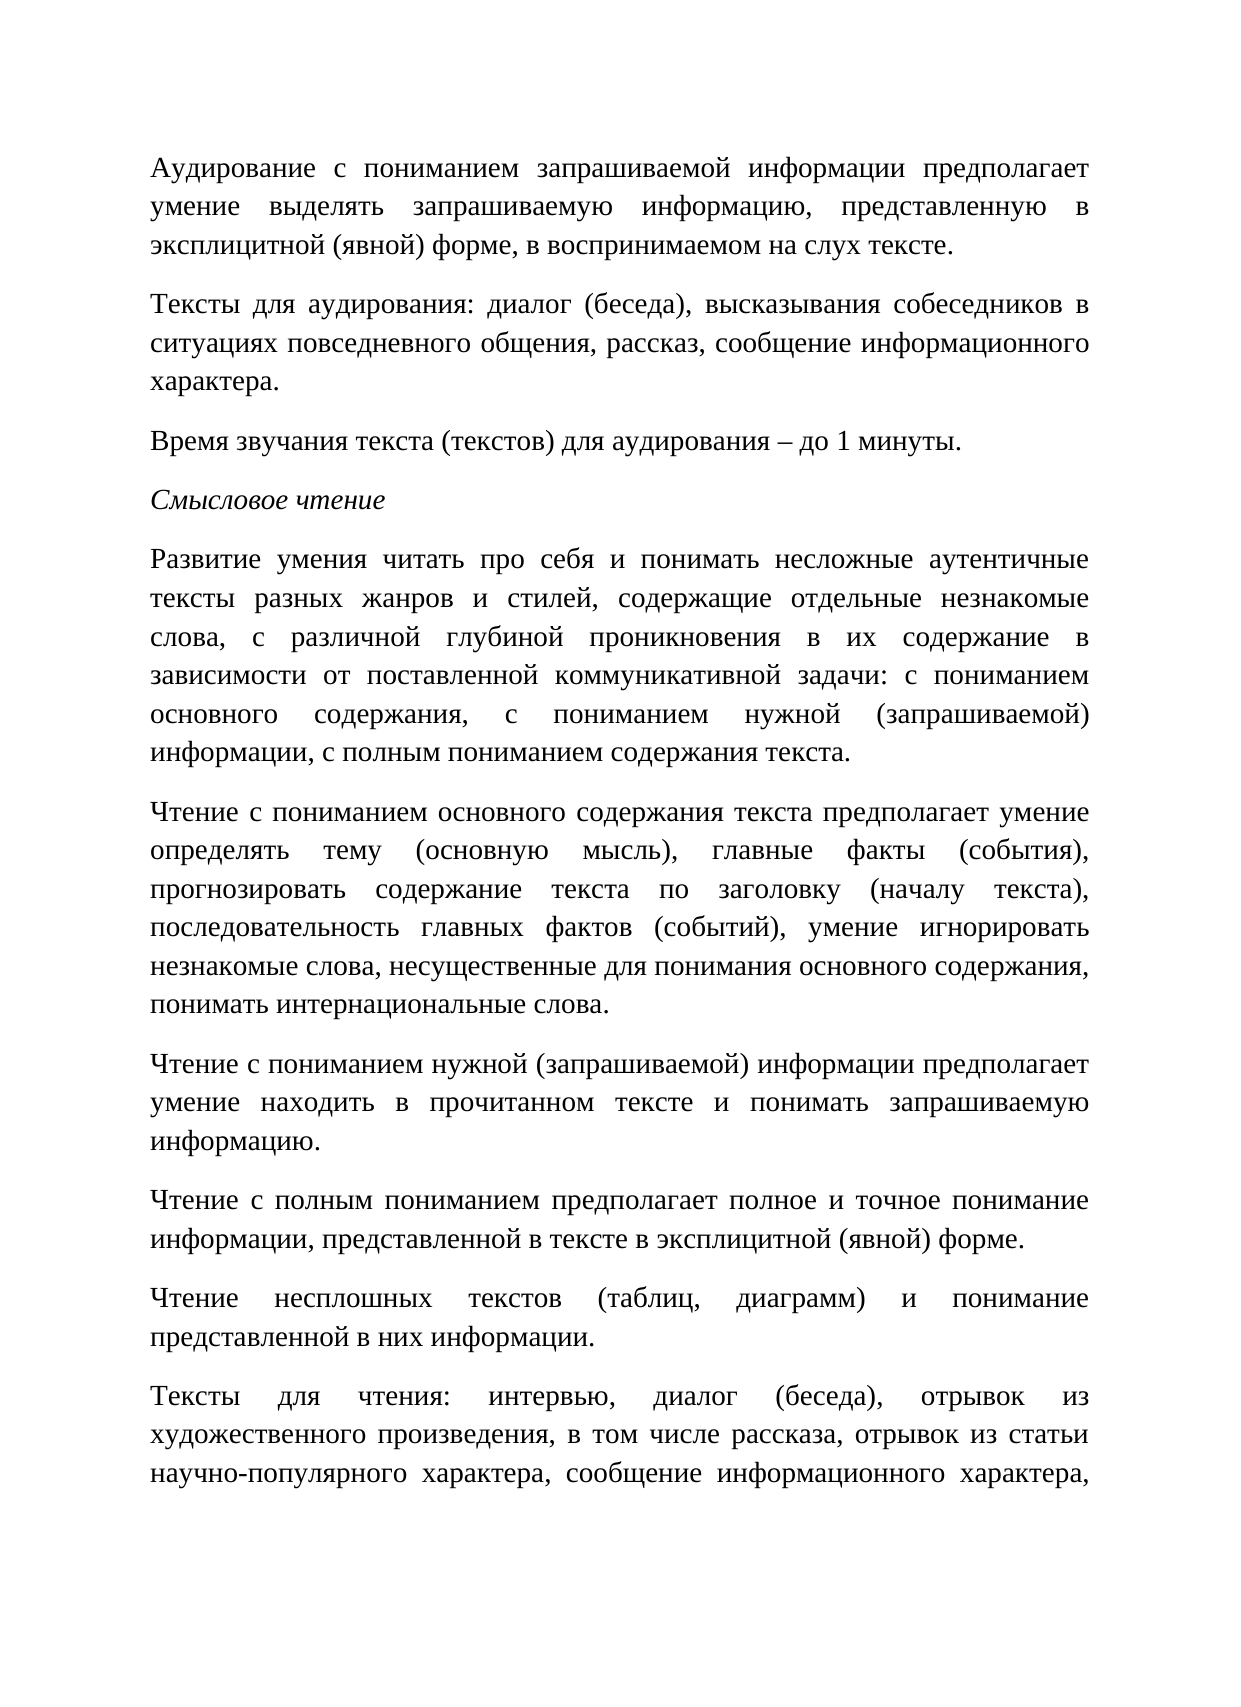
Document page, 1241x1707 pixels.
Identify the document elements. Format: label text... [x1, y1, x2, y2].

text Чтение несплошных текстов (таблиц, диаграмм) и понимание представленной в них информации. [150, 1280, 1090, 1352]
text Смысловое чтение [150, 482, 1090, 516]
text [150, 1378, 1090, 1489]
text Тексты для аудирования: диалог (беседа), высказывания собеседников в ситуациях повседневного общения, рассказ, сообщение информационного характера. [150, 286, 1090, 397]
text Развитие умения читать про себя и понимать несложные аутентичные тексты разных жанров и стилей, содержащие отдельные незнакомые слова, с различной глубиной проникновения в их содержание в зависимости от поставленной коммуникативной задачи: с пониманием основного содержания, с пониманием нужной (запрашиваемой) информации, с полным пониманием содержания текста. [150, 542, 1090, 768]
text Время звучания текста (текстов) для аудирования – до 1 минуты. [150, 423, 1090, 456]
text Чтение с пониманием основного содержания текста предполагает умение определять тему (основную мысль), главные факты (события), прогнозировать содержание текста по заголовку (началу текста), последовательность главных фактов (событий), умение игнорировать незнакомые слова, несущественные для понимания основного содержания, понимать интернациональные слова. [150, 794, 1090, 1020]
text Чтение с пониманием нужной (запрашиваемой) информации предполагает умение находить в прочитанном тексте и понимать запрашиваемую информацию. [150, 1046, 1090, 1156]
text Аудирование с пониманием запрашиваемой информации предполагает умение выделять запрашиваемую информацию, представленную в эксплицитной (явной) форме, в воспринимаемом на слух тексте. [150, 150, 1090, 261]
text Чтение с полным пониманием предполагает полное и точное понимание информации, представленной в тексте в эксплицитной (явной) форме. [150, 1182, 1090, 1254]
